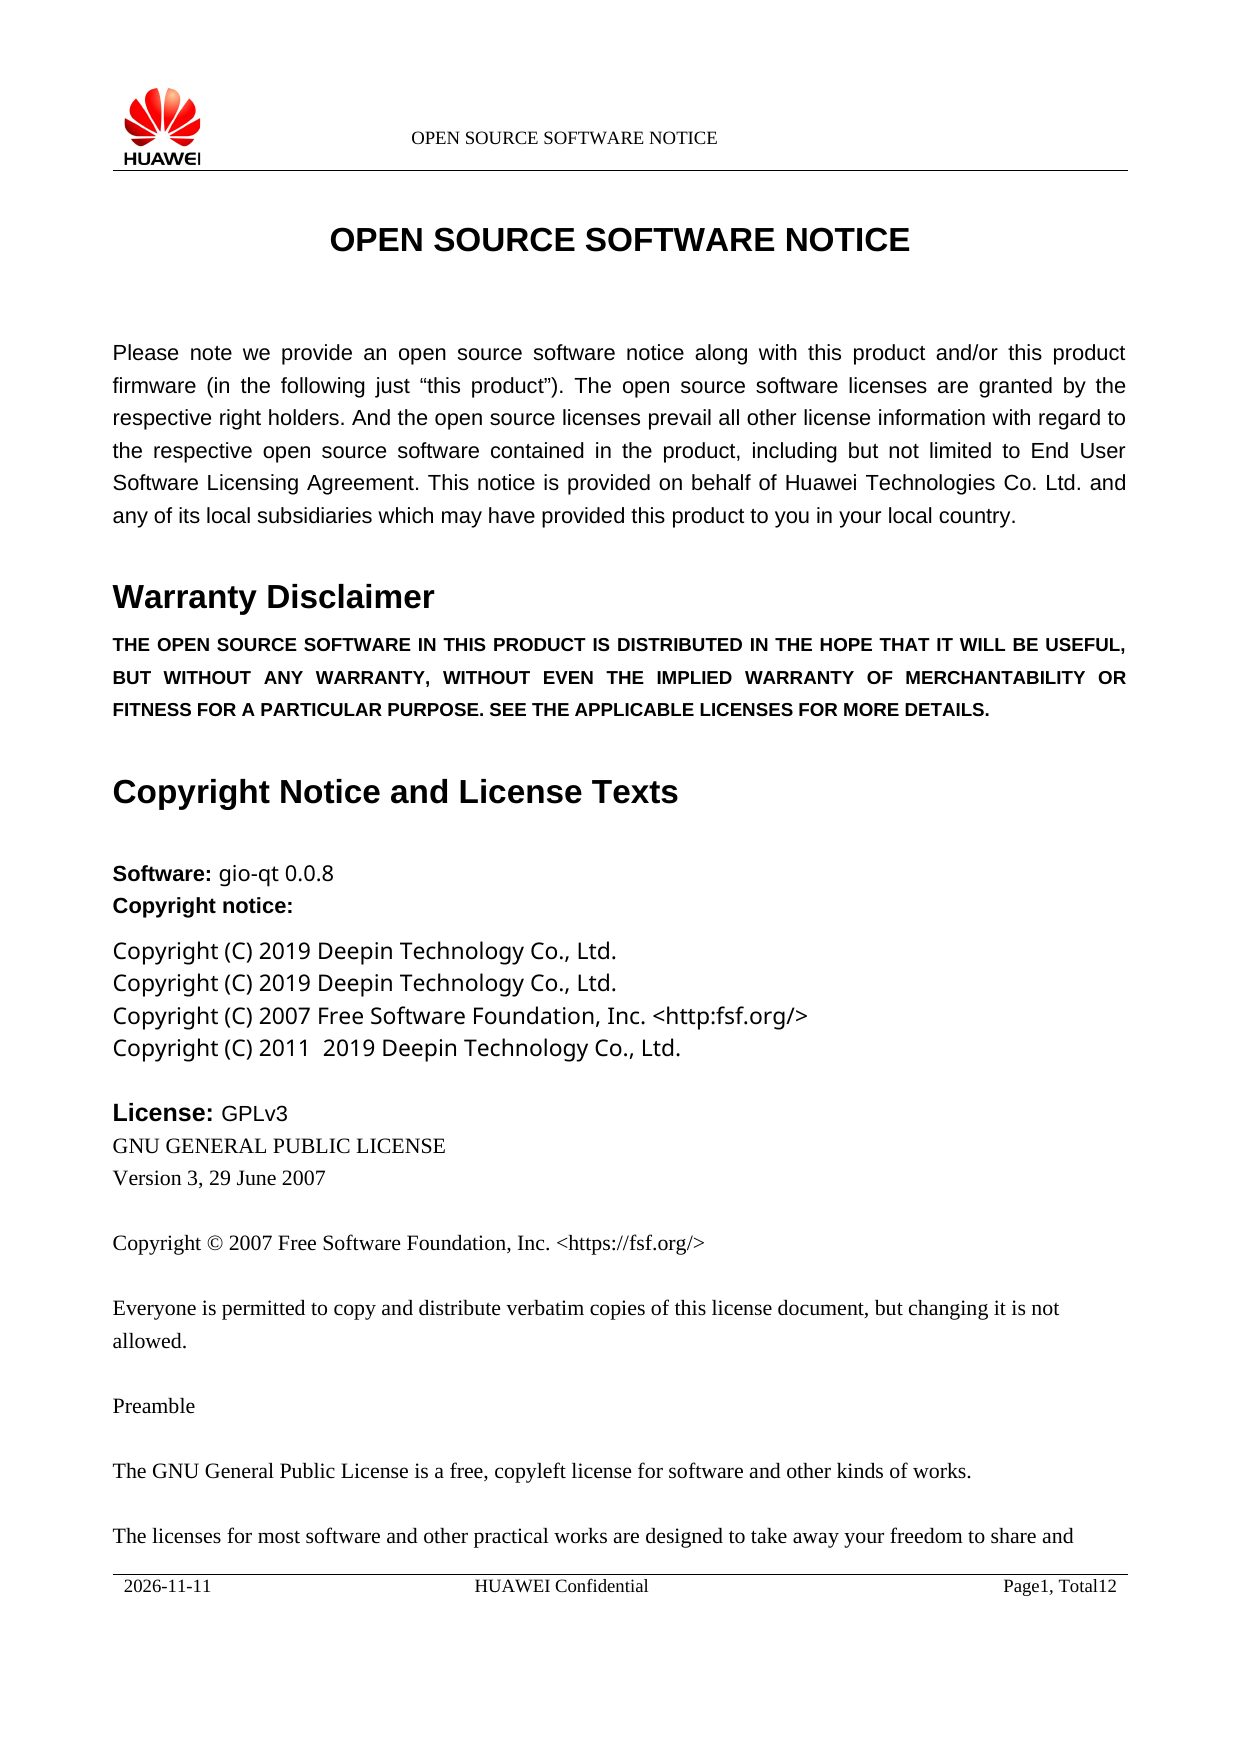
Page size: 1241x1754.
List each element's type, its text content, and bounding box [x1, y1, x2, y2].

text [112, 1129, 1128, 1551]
text Please note we provide an open source software notice along with this product and/or this product firmware (in the following just “this product”). The open source software licenses are granted by the respective right holders. And the open source licenses prevail all other license information with regard to the respective open source software contained in the product, including but not limited to End User Software Licensing Agreement. This notice is provided on behalf of Huawei Technologies Co. Ltd. and any of its local subsidiaries which may have provided this product to you in your local country. [112, 336, 1128, 531]
title Software: gio-qt 0.0.8 [112, 856, 1128, 889]
text Copyright Notice and License Texts [112, 759, 1128, 824]
picture [124, 88, 201, 165]
text Warranty Disclaimer [112, 564, 1128, 629]
text Copyright notice: [112, 889, 1128, 921]
text License: GPLv3 [112, 1096, 1128, 1129]
text Copyright (C) 2019 Deepin Technology Co., Ltd. ﻿Copyright (C) 2019 Deepin Technology Co., Ltd. Copyright (C) 2007 Free Software Foundation, Inc. <http:fsf.org/> Copyright (C) 2011 2019 Deepin Technology Co., Ltd. [112, 934, 1128, 1096]
text OPEN SOURCE SOFTWARE NOTICE [112, 206, 1128, 271]
text The open source software in this product is distributed in the hope that it will be useful, but WITHOUT ANY WARRANTY, without even the implied warranty of MERCHANTABILITY or FITNESS FOR A PARTICULAR PURPOSE. See the applicable licenses for more details. [112, 629, 1128, 726]
